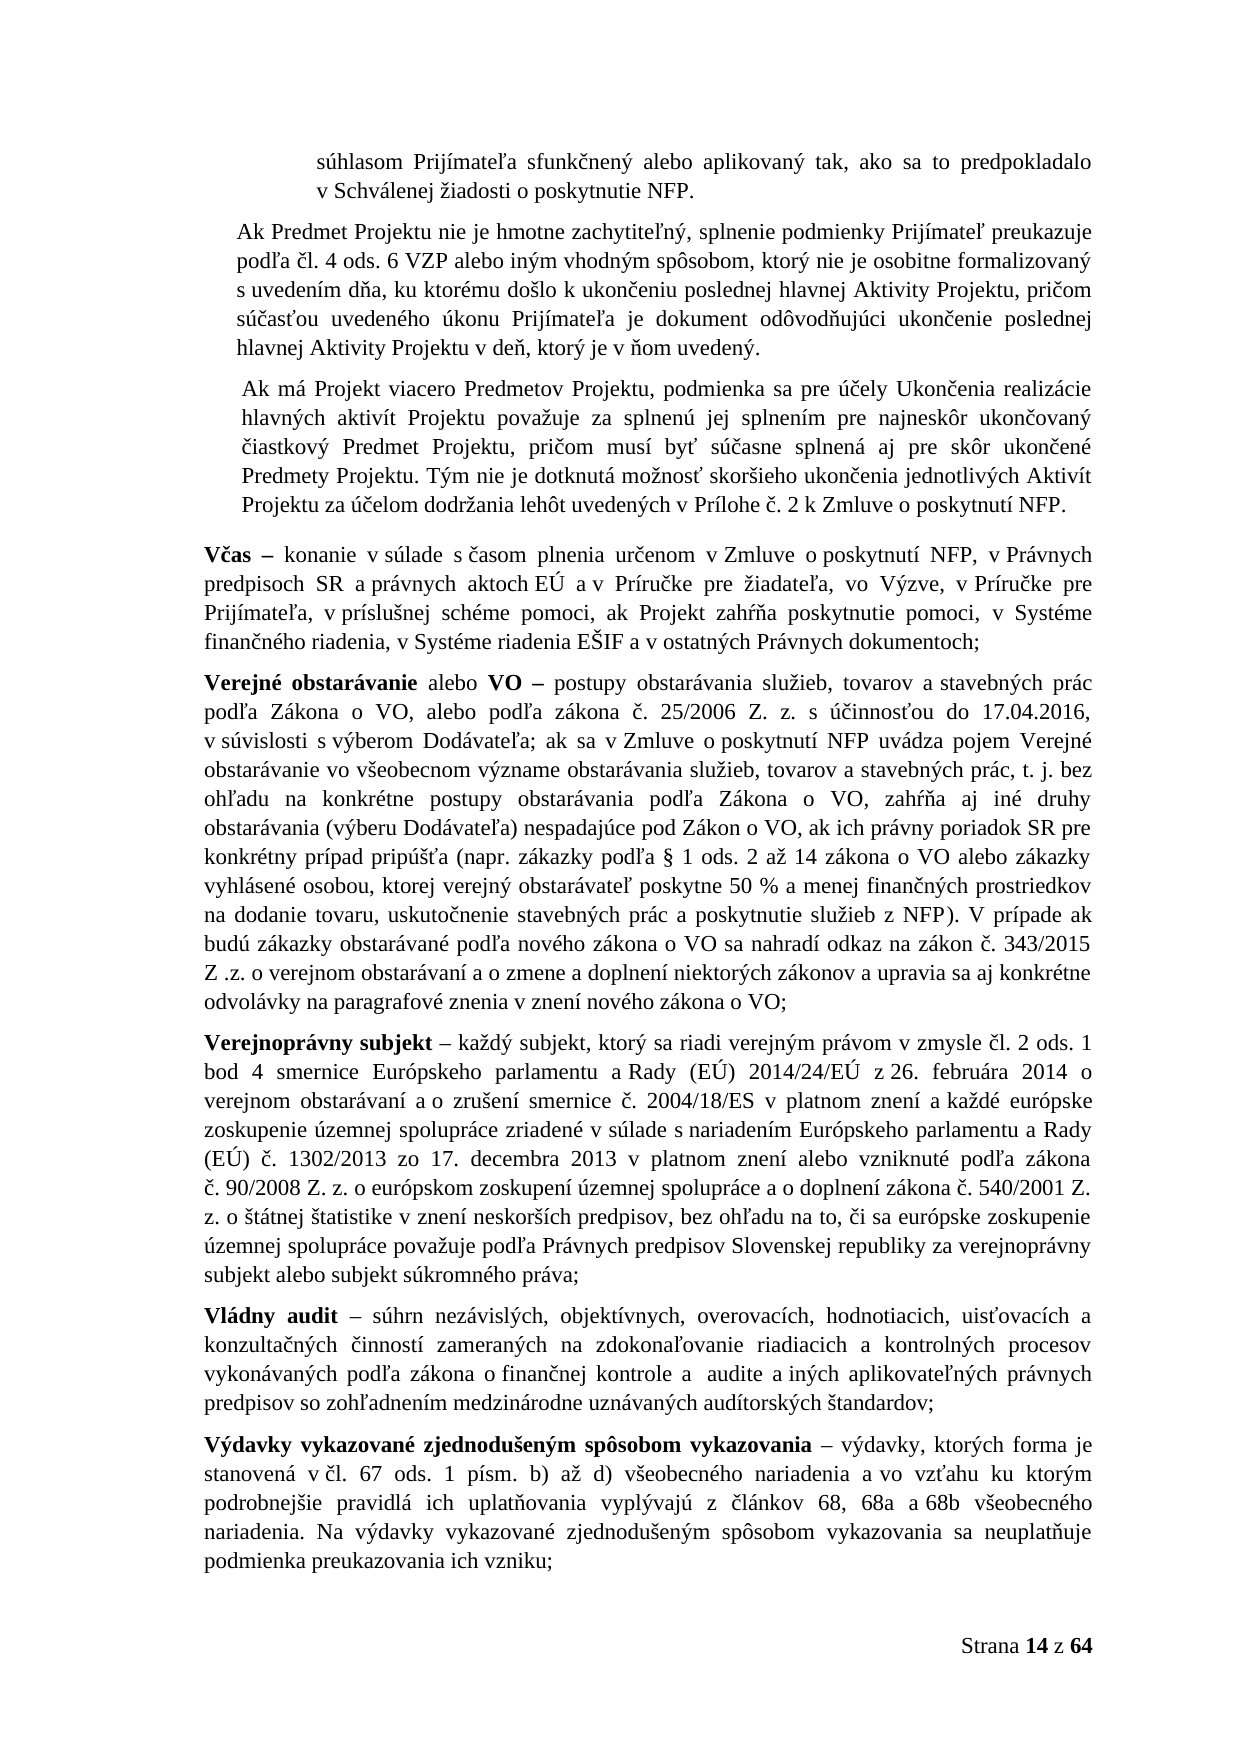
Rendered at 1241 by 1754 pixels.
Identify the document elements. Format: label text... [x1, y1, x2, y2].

list Výdavky vykazované zjednodušeným spôsobom vykazovania – výdavky, ktorých forma je stanovená v čl. 67 ods. 1 písm. b) až d) všeobecného nariadenia a vo vzťahu ku ktorým podrobnejšie pravidlá ich uplatňovania vyplývajú z článkov 68, 68a a 68b všeobecného nariadenia. Na výdavky vykazované zjednodušeným spôsobom vykazovania sa neuplatňuje podmienka preukazovania ich vzniku; [204, 1431, 1092, 1573]
list Verejné obstarávanie alebo VO – postupy obstarávania služieb, tovarov a stavebných prác podľa Zákona o VO, alebo podľa zákona č. 25/2006 Z. z. s účinnosťou do 17.04.2016, v súvislosti s výberom Dodávateľa; ak sa v Zmluve o poskytnutí NFP uvádza pojem Verejné obstarávanie vo všeobecnom význame obstarávania služieb, tovarov a stavebných prác, t. j. bez ohľadu na konkrétne postupy obstarávania podľa Zákona o VO, zahŕňa aj iné druhy obstarávania (výberu Dodávateľa) nespadajúce pod Zákon o VO, ak ich právny poriadok SR pre konkrétny prípad pripúšťa (napr. zákazky podľa § 1 ods. 2 až 14 zákona o VO alebo zákazky vyhlásené osobou, ktorej verejný obstarávateľ poskytne 50 % a menej finančných prostriedkov na dodanie tovaru, uskutočnenie stavebných prác a poskytnutie služieb z NFP). V prípade ak budú zákazky obstarávané podľa nového zákona o VO sa nahradí odkaz na zákon č. 343/2015 Z .z. o verejnom obstarávaní a o zmene a doplnení niektorých zákonov a upravia sa aj konkrétne odvolávky na paragrafové znenia v znení nového zákona o VO; [204, 669, 1092, 1014]
text Ak má Projekt viacero Predmetov Projektu, podmienka sa pre účely Ukončenia realizácie hlavných aktivít Projektu považuje za splnenú jej splnením pre najneskôr ukončovaný čiastkový Predmet Projektu, pričom musí byť súčasne splnená aj pre skôr ukončené Predmety Projektu. Tým nie je dotknutá možnosť skoršieho ukončenia jednotlivých Aktivít Projektu za účelom dodržania lehôt uvedených v Prílohe č. 2 k Zmluve o poskytnutí NFP. [241, 375, 1092, 518]
list Vládny audit – súhrn nezávislých, objektívnych, overovacích, hodnotiacich, uisťovacích a konzultačných činností zameraných na zdokonaľovanie riadiacich a kontrolných procesov vykonávaných podľa zákona o finančnej kontrole a audite a iných aplikovateľných právnych predpisov so zohľadnením medzinárodne uznávaných audítorských štandardov; [204, 1302, 1092, 1416]
list Včas – konanie v súlade s časom plnenia určenom v Zmluve o poskytnutí NFP, v Právnych predpisoch SR a právnych aktoch EÚ a v Príručke pre žiadateľa, vo Výzve, v Príručke pre Prijímateľa, v príslušnej schéme pomoci, ak Projekt zahŕňa poskytnutie pomoci, v Systéme finančného riadenia, v Systéme riadenia EŠIF a v ostatných Právnych dokumentoch; [204, 541, 1092, 654]
list Verejnoprávny subjekt – každý subjekt, ktorý sa riadi verejným právom v zmysle čl. 2 ods. 1 bod 4 smernice Európskeho parlamentu a Rady (EÚ) 2014/24/EÚ z 26. februára 2014 o verejnom obstarávaní a o zrušení smernice č. 2004/18/ES v platnom znení a každé európske zoskupenie územnej spolupráce zriadené v súlade s nariadením Európskeho parlamentu a Rady (EÚ) č. 1302/2013 zo 17. decembra 2013 v platnom znení alebo vzniknuté podľa zákona č. 90/2008 Z. z. o európskom zoskupení územnej spolupráce a o doplnení zákona č. 540/2001 Z. z. o štátnej štatistike v znení neskorších predpisov, bez ohľadu na to, či sa európske zoskupenie územnej spolupráce považuje podľa Právnych predpisov Slovenskej republiky za verejnoprávny subjekt alebo subjekt súkromného práva; [204, 1029, 1092, 1287]
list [279, 148, 1092, 203]
text Ak Predmet Projektu nie je hmotne zachytiteľný, splnenie podmienky Prijímateľ preukazuje podľa čl. 4 ods. 6 VZP alebo iným vhodným spôsobom, ktorý nie je osobitne formalizovaný s uvedením dňa, ku ktorému došlo k ukončeniu poslednej hlavnej Aktivity Projektu, pričom súčasťou uvedeného úkonu Prijímateľa je dokument odôvodňujúci ukončenie poslednej hlavnej Aktivity Projektu v deň, ktorý je v ňom uvedený. [236, 218, 1092, 360]
